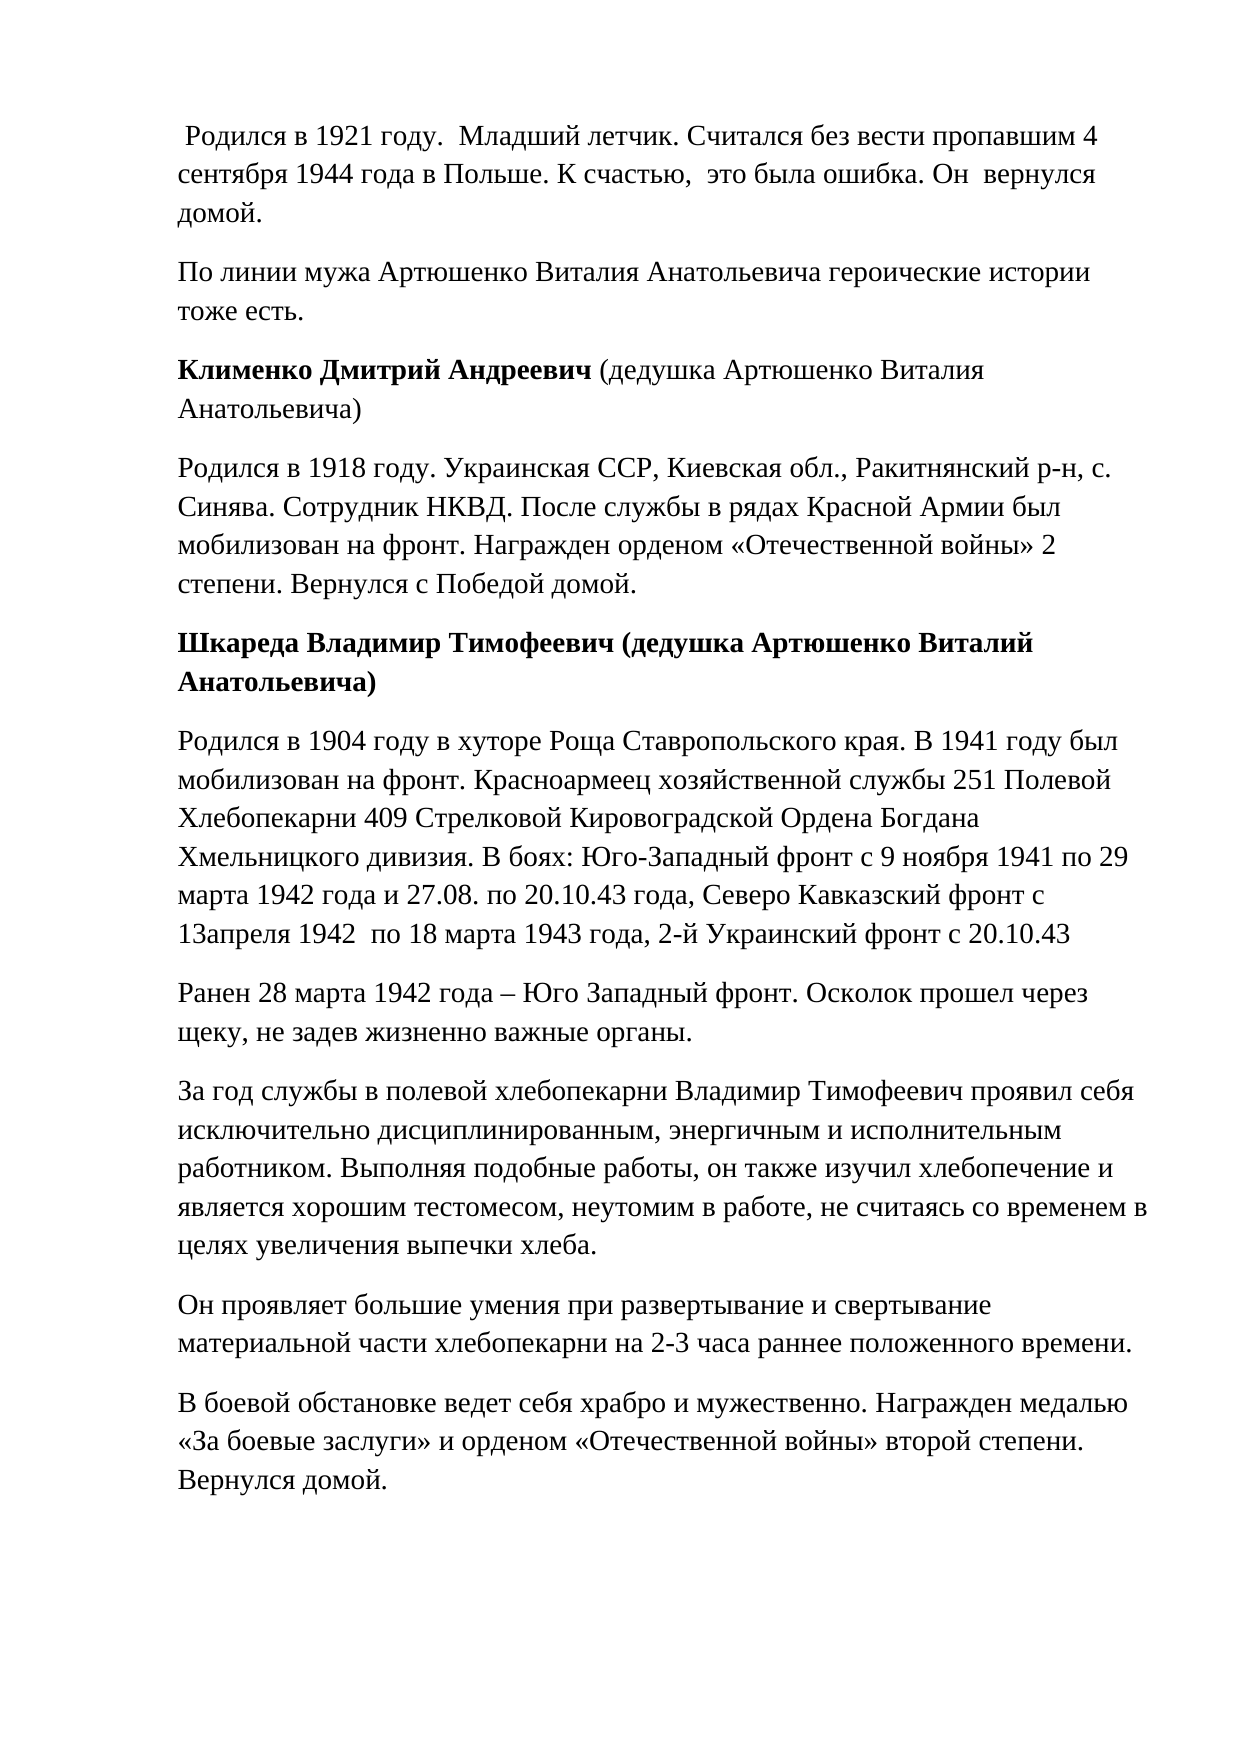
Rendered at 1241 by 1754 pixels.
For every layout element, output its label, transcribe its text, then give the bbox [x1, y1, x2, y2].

text Родился в 1921 году. Младший летчик. Считался без вести пропавшим 4 сентября 1944 года в Польше. К счастью, это была ошибка. Он вернулся домой. [177, 118, 1152, 229]
text Родился в 1904 году в хуторе Роща Ставропольского края. В 1941 году был мобилизован на фронт. Красноармеец хозяйственной службы 251 Полевой Хлебопекарни 409 Стрелковой Кировоградской Ордена Богдана Хмельницкого дивизия. В боях: Юго-Западный фронт с 9 ноября 1941 по 29 марта 1942 года и 27.08. по 20.10.43 года, Северо Кавказский фронт с 13апреля 1942 по 18 марта 1943 года, 2-й Украинский фронт с 20.10.43 [177, 723, 1152, 949]
text Ранен 28 марта 1942 года – Юго Западный фронт. Осколок прошел через щеку, не задев жизненно важные органы. [177, 975, 1152, 1047]
text По линии мужа Артюшенко Виталия Анатольевича героические истории тоже есть. [177, 254, 1152, 327]
text За год службы в полевой хлебопекарни Владимир Тимофеевич проявил себя исключительно дисциплинированным, энергичным и исполнительным работником. Выполняя подобные работы, он также изучил хлебопечение и является хорошим тестомесом, неутомим в работе, не считаясь со временем в целях увеличения выпечки хлеба. [177, 1073, 1152, 1261]
text Шкареда Владимир Тимофеевич (дедушка Артюшенко Виталий Анатольевича) [177, 625, 1152, 697]
text Он проявляет большие умения при развертывание и свертывание материальной части хлебопекарни на 2-3 часа раннее положенного времени. [177, 1287, 1152, 1359]
text Клименко Дмитрий Андреевич (дедушка Артюшенко Виталия Анатольевича) [177, 352, 1152, 424]
text Родился в 1918 году. Украинская ССР, Киевская обл., Ракитнянский р-н, с. Синява. Сотрудник НКВД. После службы в рядах Красной Армии был мобилизован на фронт. Награжден орденом «Отечественной войны» 2 степени. Вернулся с Победой домой. [177, 450, 1152, 599]
text В боевой обстановке ведет себя храбро и мужественно. Награжден медалью «За боевые заслуги» и орденом «Отечественной войны» второй степени. Вернулся домой. [177, 1385, 1152, 1495]
